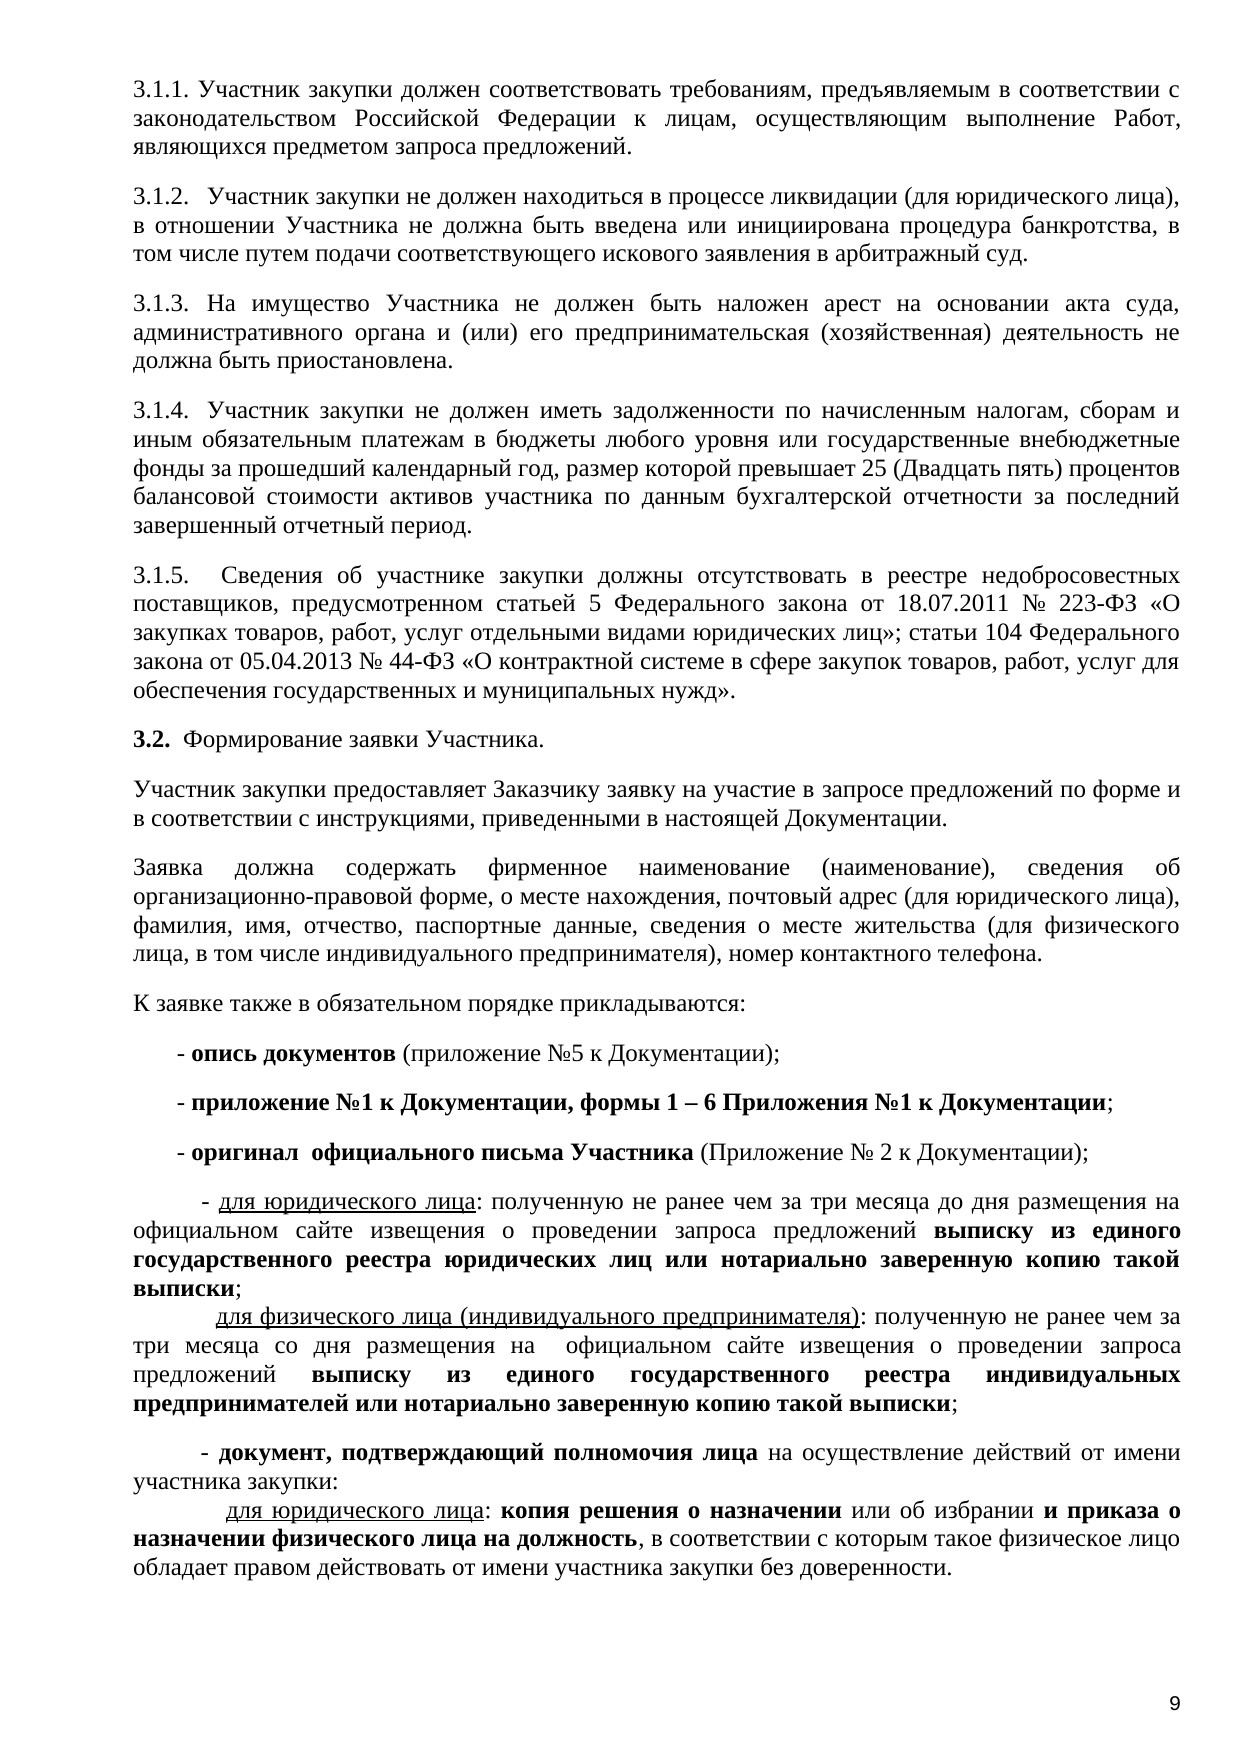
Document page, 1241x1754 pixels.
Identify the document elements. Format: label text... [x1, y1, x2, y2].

text для юридического лица: копия решения о назначении или об избрании и приказа о назначении физического лица на должность, в соответствии с которым такое физическое лицо обладает правом действовать от имени участника закупки без доверенности. [133, 1495, 1181, 1581]
text 3.1.5. Сведения об участнике закупки должны отсутствовать в реестре недобросовестных поставщиков, предусмотренном статьей 5 Федерального закона от 18.07.2011 № 223-ФЗ «О закупках товаров, работ, услуг отдельными видами юридических лиц»; статьи 104 Федерального закона от 05.04.2013 № 44-ФЗ «О контрактной системе в сфере закупок товаров, работ, услуг для обеспечения государственных и муниципальных нужд». [133, 560, 1181, 703]
text Заявка должна содержать фирменное наименование (наименование), сведения об организационно-правовой форме, о месте нахождения, почтовый адрес (для юридического лица), фамилия, имя, отчество, паспортные данные, сведения о месте жительства (для физического лица, в том числе индивидуального предпринимателя), номер контактного телефона. [133, 852, 1181, 967]
text 3.1.2. Участник закупки не должен находиться в процессе ликвидации (для юридического лица), в отношении Участника не должна быть введена или инициирована процедура банкротства, в том числе путем подачи соответствующего искового заявления в арбитражный суд. [133, 181, 1181, 267]
text 3.1.3. На имущество Участника не должен быть наложен арест на основании акта суда, административного органа и (или) его предпринимательская (хозяйственная) деятельность не должна быть приостановлена. [133, 288, 1181, 374]
text - оригинал официального письма Участника (Приложение № 2 к Документации); [133, 1137, 1181, 1166]
text - документ, подтверждающий полномочия лица на осуществление действий от имени участника закупки: [133, 1437, 1181, 1495]
text - опись документов (приложение №5 к Документации); [133, 1038, 1181, 1066]
text 3.1.1. Участник закупки должен соответствовать требованиям, предъявляемым в соответствии с законодательством Российской Федерации к лицам, осуществляющим выполнение Работ, являющихся предметом запроса предложений. [133, 74, 1181, 160]
text 3.2. Формирование заявки Участника. [133, 724, 1181, 753]
text - приложение №1 к Документации, формы 1 – 6 Приложения №1 к Документации; [133, 1087, 1181, 1116]
text - для юридического лица: полученную не ранее чем за три месяца до дня размещения на официальном сайте извещения о проведении запроса предложений выписку из единого государственного реестра юридических лиц или нотариально заверенную копию такой выписки; [133, 1186, 1181, 1301]
text 3.1.4. Участник закупки не должен иметь задолженности по начисленным налогам, сборам и иным обязательным платежам в бюджеты любого уровня или государственные внебюджетные фонды за прошедший календарный год, размер которой превышает 25 (Двадцать пять) процентов балансовой стоимости активов участника по данным бухгалтерской отчетности за последний завершенный отчетный период. [133, 395, 1181, 539]
text К заявке также в обязательном порядке прикладываются: [133, 988, 1181, 1017]
text Участник закупки предоставляет Заказчику заявку на участие в запросе предложений по форме и в соответствии с инструкциями, приведенными в настоящей Документации. [133, 774, 1181, 831]
text для физического лица (индивидуального предпринимателя): полученную не ранее чем за три месяца со дня размещения на официальном сайте извещения о проведении запроса предложений выписку из единого государственного реестра индивидуальных предпринимателей или нотариально заверенную копию такой выписки; [133, 1301, 1181, 1416]
